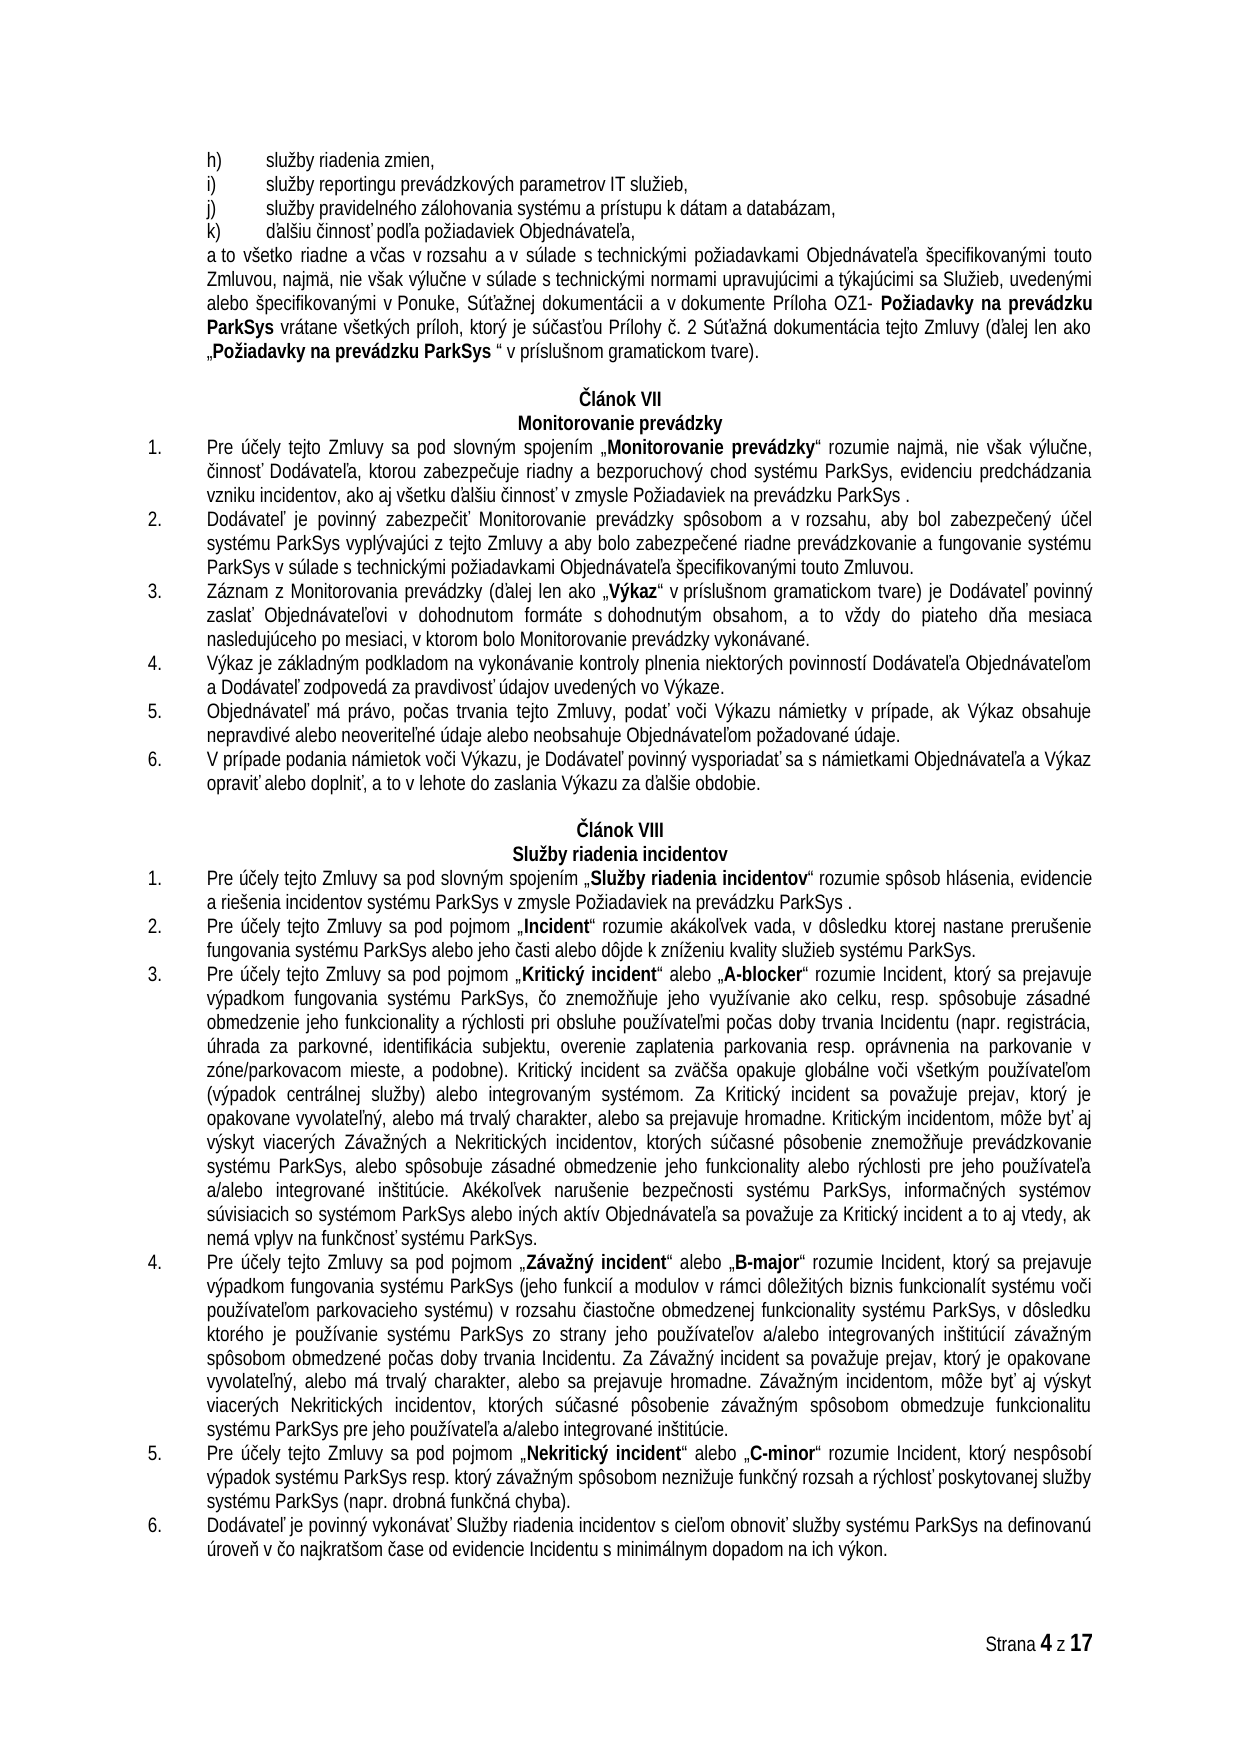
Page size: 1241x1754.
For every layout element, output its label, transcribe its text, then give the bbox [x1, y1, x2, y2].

list Dodávateľ je povinný vykonávať Služby riadenia incidentov s cieľom obnoviť služby systému ParkSys na definovanú úroveň v čo najkratšom čase od evidencie Incidentu s minimálnym dopadom na ich výkon. [148, 1513, 1093, 1561]
list Pre účely tejto Zmluvy sa pod pojmom „Závažný incident“ alebo „B-major“ rozumie Incident, ktorý sa prejavuje výpadkom fungovania systému ParkSys (jeho funkcií a modulov v rámci dôležitých biznis funkcionalít systému voči používateľom parkovacieho systému) v rozsahu čiastočne obmedzenej funkcionality systému ParkSys, v dôsledku ktorého je používanie systému ParkSys zo strany jeho používateľov a/alebo integrovaných inštitúcií závažným spôsobom obmedzené počas doby trvania Incidentu. Za Závažný incident sa považuje prejav, ktorý je opakovane vyvolateľný, alebo má trvalý charakter, alebo sa prejavuje hromadne. Závažným incidentom, môže byť aj výskyt viacerých Nekritických incidentov, ktorých súčasné pôsobenie závažným spôsobom obmedzuje funkcionalitu systému ParkSys pre jeho používateľa a/alebo integrované inštitúcie. [148, 1250, 1093, 1441]
list ďalšiu činnosť podľa požiadaviek Objednávateľa, [207, 219, 1093, 243]
list služby riadenia zmien, [207, 148, 1093, 172]
list Pre účely tejto Zmluvy sa pod pojmom „Kritický incident“ alebo „A-blocker“ rozumie Incident, ktorý sa prejavuje výpadkom fungovania systému ParkSys, čo znemožňuje jeho využívanie ako celku, resp. spôsobuje zásadné obmedzenie jeho funkcionality a rýchlosti pri obsluhe používateľmi počas doby trvania Incidentu (napr. registrácia, úhrada za parkovné, identifikácia subjektu, overenie zaplatenia parkovania resp. oprávnenia na parkovanie v zóne/parkovacom mieste, a podobne). Kritický incident sa zväčša opakuje globálne voči všetkým používateľom (výpadok centrálnej služby) alebo integrovaným systémom. Za Kritický incident sa považuje prejav, ktorý je opakovane vyvolateľný, alebo má trvalý charakter, alebo sa prejavuje hromadne. Kritickým incidentom, môže byť aj výskyt viacerých Závažných a Nekritických incidentov, ktorých súčasné pôsobenie znemožňuje prevádzkovanie systému ParkSys, alebo spôsobuje zásadné obmedzenie jeho funkcionality alebo rýchlosti pre jeho používateľa a/alebo integrované inštitúcie. Akékoľvek narušenie bezpečnosti systému ParkSys, informačných systémov súvisiacich so systémom ParkSys alebo iných aktív Objednávateľa sa považuje za Kritický incident a to aj vtedy, ak nemá vplyv na funkčnosť systému ParkSys. [148, 962, 1093, 1250]
text Článok VII [148, 387, 1093, 411]
list Pre účely tejto Zmluvy sa pod pojmom „Incident“ rozumie akákoľvek vada, v dôsledku ktorej nastane prerušenie fungovania systému ParkSys alebo jeho časti alebo dôjde k zníženiu kvality služieb systému ParkSys. [148, 914, 1093, 962]
text Monitorovanie prevádzky [148, 411, 1093, 435]
list Pre účely tejto Zmluvy sa pod pojmom „Nekritický incident“ alebo „C-minor“ rozumie Incident, ktorý nespôsobí výpadok systému ParkSys resp. ktorý závažným spôsobom neznižuje funkčný rozsah a rýchlosť poskytovanej služby systému ParkSys (napr. drobná funkčná chyba). [148, 1441, 1093, 1513]
list Pre účely tejto Zmluvy sa pod slovným spojením „Monitorovanie prevádzky“ rozumie najmä, nie však výlučne, činnosť Dodávateľa, ktorou zabezpečuje riadny a bezporuchový chod systému ParkSys, evidenciu predchádzania vzniku incidentov, ako aj všetku ďalšiu činnosť v zmysle Požiadaviek na prevádzku ParkSys . [148, 435, 1093, 507]
list Záznam z Monitorovania prevádzky (ďalej len ako „Výkaz“ v príslušnom gramatickom tvare) je Dodávateľ povinný zaslať Objednávateľovi v dohodnutom formáte s dohodnutým obsahom, a to vždy do piateho dňa mesiaca nasledujúceho po mesiaci, v ktorom bolo Monitorovanie prevádzky vykonávané. [148, 579, 1093, 651]
list Pre účely tejto Zmluvy sa pod slovným spojením „Služby riadenia incidentov“ rozumie spôsob hlásenia, evidencie a riešenia incidentov systému ParkSys v zmysle Požiadaviek na prevádzku ParkSys . [148, 866, 1093, 914]
text Článok VIII [148, 818, 1093, 842]
list služby reportingu prevádzkových parametrov IT služieb, [207, 172, 1093, 196]
list Výkaz je základným podkladom na vykonávanie kontroly plnenia niektorých povinností Dodávateľa Objednávateľom a Dodávateľ zodpovedá za pravdivosť údajov uvedených vo Výkaze. [148, 651, 1093, 699]
text a to všetko riadne a včas v rozsahu a v súlade s technickými požiadavkami Objednávateľa špecifikovanými touto Zmluvou, najmä, nie však výlučne v súlade s technickými normami upravujúcimi a týkajúcimi sa Služieb, uvedenými alebo špecifikovanými v Ponuke, Súťažnej dokumentácii a v dokumente Príloha OZ1- Požiadavky na prevádzku ParkSys vrátane všetkých príloh, ktorý je súčasťou Prílohy č. 2 Súťažná dokumentácia tejto Zmluvy (ďalej len ako „Požiadavky na prevádzku ParkSys “ v príslušnom gramatickom tvare). [207, 243, 1093, 363]
text Služby riadenia incidentov [148, 842, 1093, 866]
list Dodávateľ je povinný zabezpečiť Monitorovanie prevádzky spôsobom a v rozsahu, aby bol zabezpečený účel systému ParkSys vyplývajúci z tejto Zmluvy a aby bolo zabezpečené riadne prevádzkovanie a fungovanie systému ParkSys v súlade s technickými požiadavkami Objednávateľa špecifikovanými touto Zmluvou. [148, 507, 1093, 579]
list V prípade podania námietok voči Výkazu, je Dodávateľ povinný vysporiadať sa s námietkami Objednávateľa a Výkaz opraviť alebo doplniť, a to v lehote do zaslania Výkazu za ďalšie obdobie. [148, 747, 1093, 794]
list služby pravidelného zálohovania systému a prístupu k dátam a databázam, [207, 196, 1093, 219]
list Objednávateľ má právo, počas trvania tejto Zmluvy, podať voči Výkazu námietky v prípade, ak Výkaz obsahuje nepravdivé alebo neoveriteľné údaje alebo neobsahuje Objednávateľom požadované údaje. [148, 699, 1093, 747]
